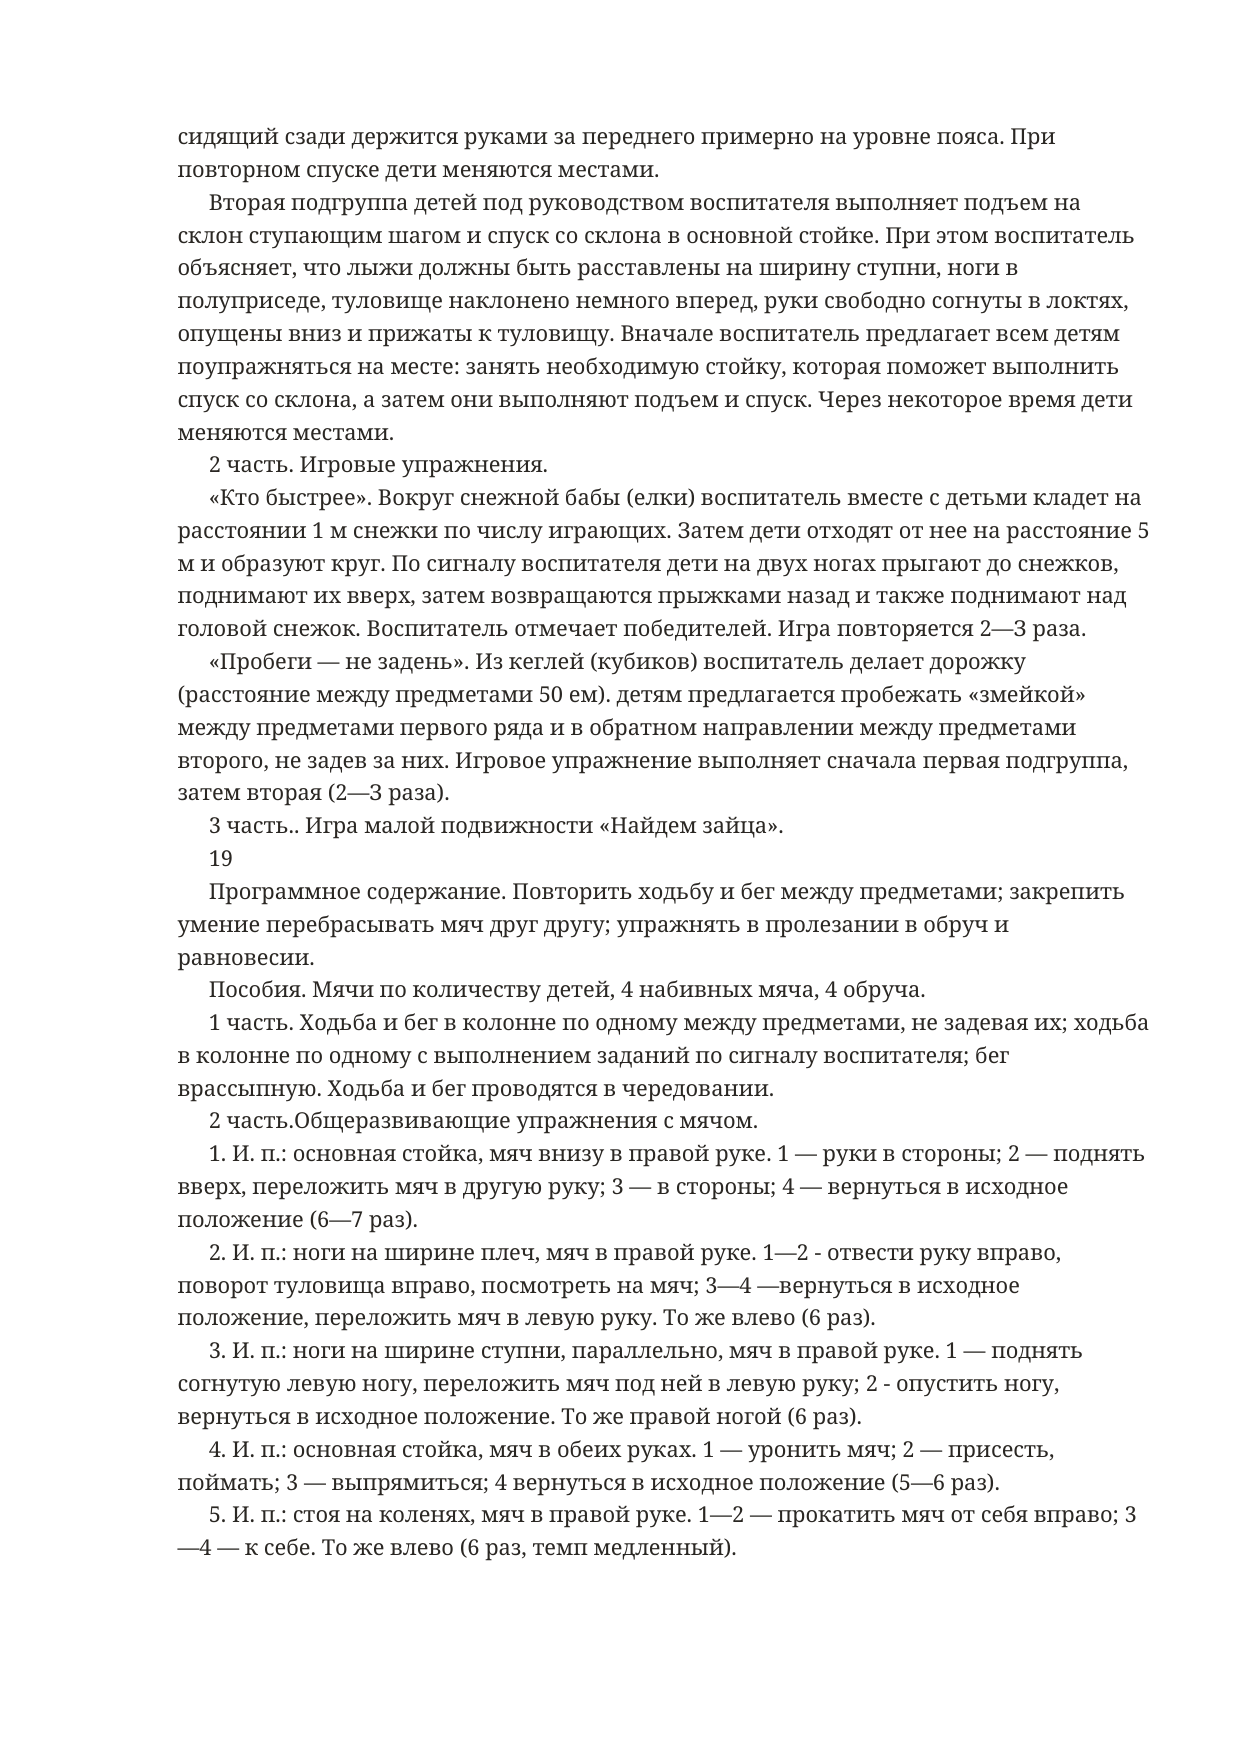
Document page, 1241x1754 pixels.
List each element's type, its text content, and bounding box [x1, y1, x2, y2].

text Вторая подгруппа детей под руководством воспитателя выполняет подъем на склон ступающим шагом и спуск со склона в основной стойке. При этом воспитатель объясняет, что лыжи должны быть расставлены на ширину ступни, ноги в полуприседе, туловище наклонено немного вперед, руки свободно согнуты в локтях, опущены вниз и прижаты к туловищу. Вначале воспитатель предлагает всем детям поупражняться на месте: занять необходимую стойку, которая поможет выполнить спуск со склона, а затем они выполняют подъем и спуск. Через некоторое время дети меняются местами. [177, 184, 1152, 446]
text 4. И. п.: основная стойка, мяч в обеих руках. 1 — уронить мяч; 2 — присесть, поймать; 3 — выпрямиться; 4 вернуться в исходное положение (5—6 раз). [177, 1431, 1152, 1496]
text «Кто быстрее». Вокруг снежной бабы (елки) воспитатель вместе с детьми кладет на расстоянии 1 м снежки по числу играющих. Затем дети отходят от нее на расстояние 5 м и образуют круг. По сигналу воспитателя дети на двух ногах прыгают до снежков, поднимают их вверх, затем возвращаются прыжками назад и также поднимают над головой снежок. Воспитатель отмечает победителей. Игра повторяется 2—З раза. [177, 479, 1152, 643]
text 2 часть.Общеразвивающие упражнения с мячом. [177, 1102, 1152, 1135]
text Программное содержание. Повторить ходьбу и бег между предметами; закрепить умение перебрасывать мяч друг другу; упражнять в пролезании в обруч и равновесии. [177, 873, 1152, 971]
text 2. И. п.: ноги на ширине плеч, мяч в правой руке. 1—2 - отвести руку вправо, поворот туловища вправо, посмотреть на мяч; 3—4 —вернуться в исходное положение, переложить мяч в левую руку. То же влево (6 раз). [177, 1234, 1152, 1332]
text 1 часть. Ходьба и бег в колонне по одному между предметами, не задевая их; ходьба в колонне по одному с выполнением заданий по сигналу воспитателя; бег врассыпную. Ходьба и бег проводятся в чередовании. [177, 1004, 1152, 1102]
text «Пробеги — не задень». Из кеглей (кубиков) воспитатель делает дорожку (расстояние между предметами 50 ем). детям предлагается пробежать «змейкой» между предметами первого ряда и в обратном направлении между предметами второго, не задев за них. Игровое упражнение выполняет сначала первая подгруппа, затем вторая (2—З раза). [177, 643, 1152, 807]
text 3. И. п.: ноги на ширине ступни, параллельно, мяч в правой руке. 1 — поднять согнутую левую ногу, переложить мяч под ней в левую руку; 2 - опустить ногу, вернуться в исходное положение. То же правой ногой (6 раз). [177, 1332, 1152, 1431]
text Пособия. Мячи по количеству детей, 4 набивных мяча, 4 обруча. [177, 971, 1152, 1004]
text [177, 118, 1152, 184]
text 3 часть.. Игра малой подвижности «Найдем зайца». [177, 807, 1152, 840]
text 1. И. п.: основная стойка, мяч внизу в правой руке. 1 — руки в стороны; 2 — поднять вверх, переложить мяч в другую руку; 3 — в стороны; 4 — вернуться в исходное положение (6—7 раз). [177, 1135, 1152, 1234]
text 5. И. п.: стоя на коленях, мяч в правой руке. 1—2 — прокатить мяч от себя вправо; 3—4 — к себе. То же влево (6 раз, темп медленный). [177, 1496, 1152, 1562]
text 19 [177, 840, 1152, 873]
text 2 часть. Игровые упражнения. [177, 446, 1152, 479]
